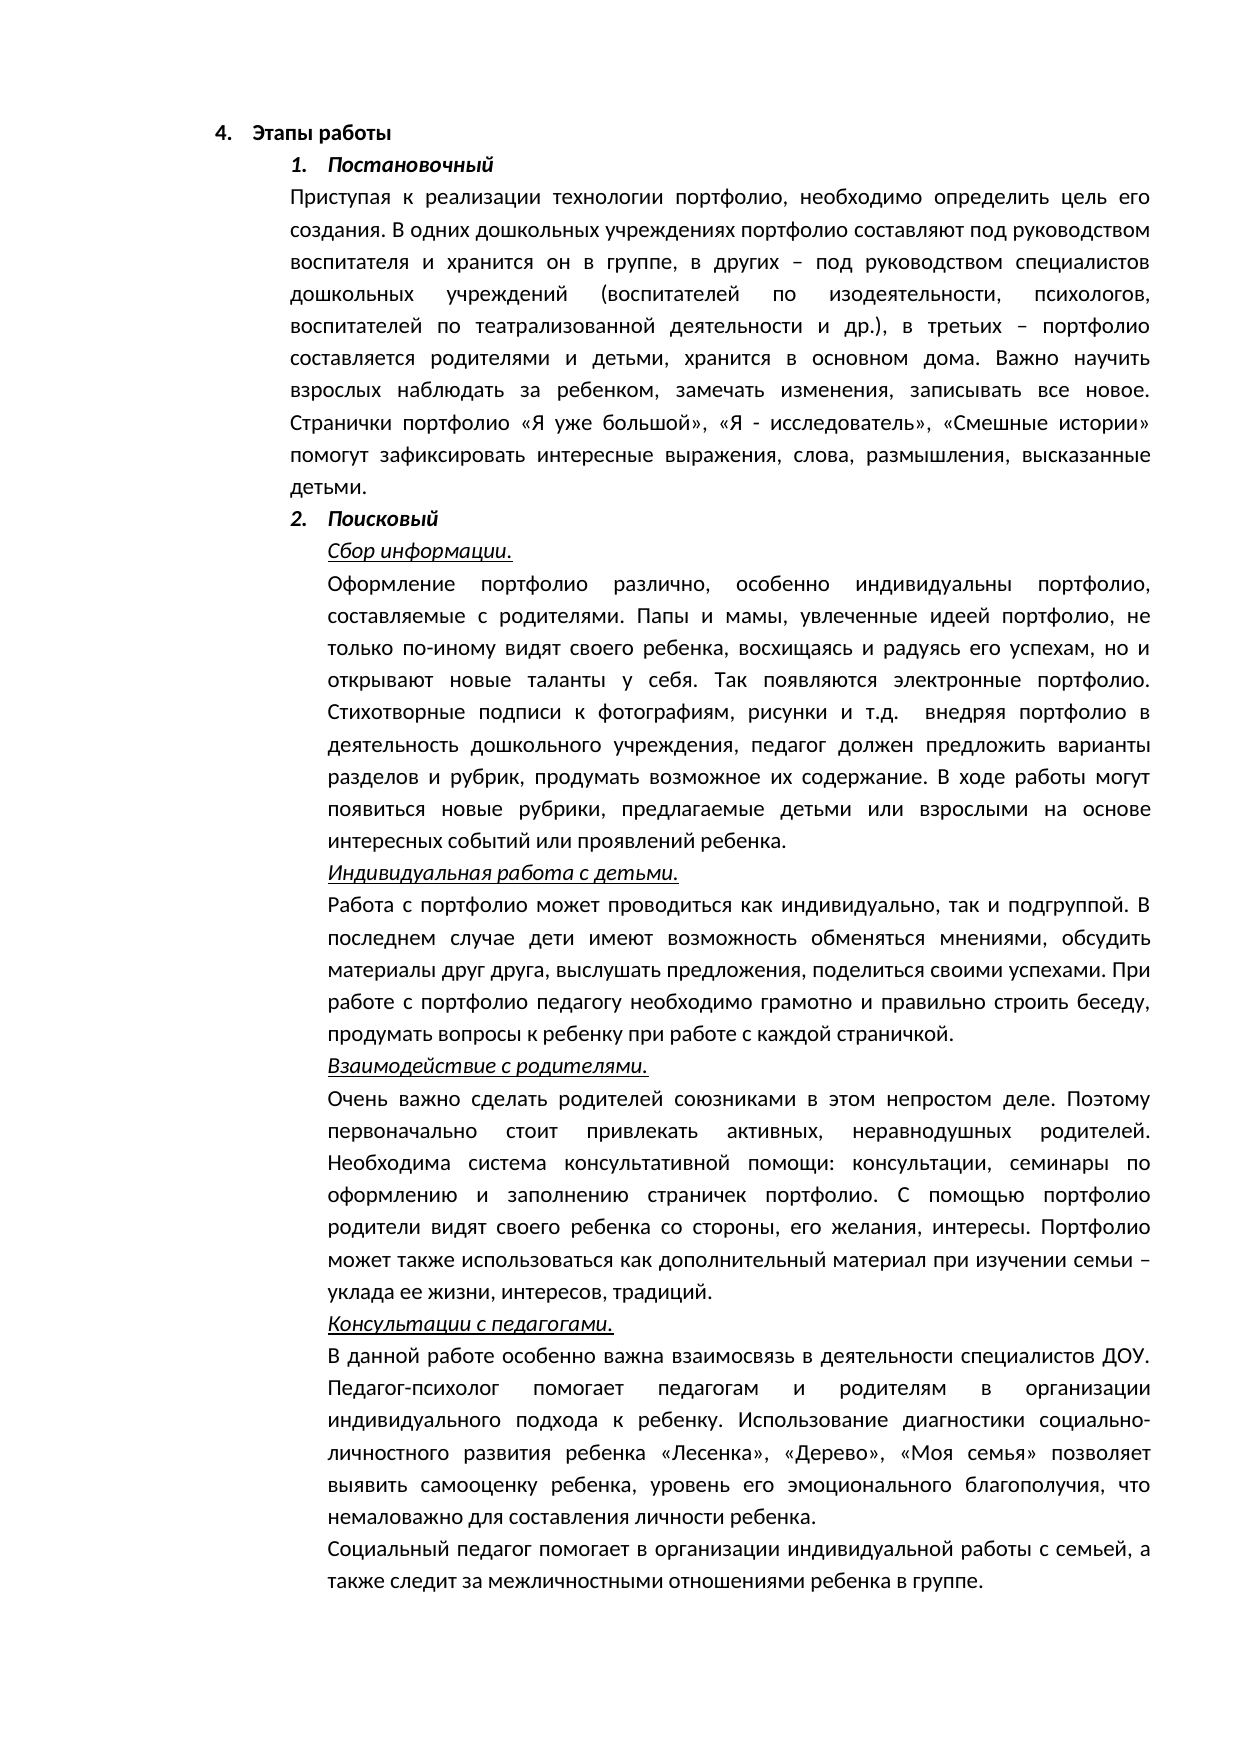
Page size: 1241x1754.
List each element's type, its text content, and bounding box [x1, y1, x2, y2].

list Консультации с педагогами. [327, 1309, 1152, 1337]
list Взаимодействие с родителями. [327, 1052, 1152, 1079]
list Этапы работы [215, 118, 1152, 146]
list Сбор информации. [327, 537, 1152, 564]
list В данной работе особенно важна взаимосвязь в деятельности специалистов ДОУ. Педагог-психолог помогает педагогам и родителям в организации индивидуального подхода к ребенку. Использование диагностики социально-личностного развития ребенка «Лесенка», «Дерево», «Моя семья» позволяет выявить самооценку ребенка, уровень его эмоционального благополучия, что немаловажно для составления личности ребенка. [327, 1341, 1152, 1530]
list Социальный педагог помогает в организации индивидуальной работы с семьей, а также следит за межличностными отношениями ребенка в группе. [327, 1534, 1152, 1594]
list Индивидуальная работа с детьми. [327, 858, 1152, 886]
list Очень важно сделать родителей союзниками в этом непростом деле. Поэтому первоначально стоит привлекать активных, неравнодушных родителей. Необходима система консультативной помощи: консультации, семинары по оформлению и заполнению страничек портфолио. С помощью портфолио родители видят своего ребенка со стороны, его желания, интересы. Портфолио может также использоваться как дополнительный материал при изучении семьи – уклада ее жизни, интересов, традиций. [327, 1084, 1152, 1305]
list Поисковый [290, 504, 1152, 532]
list Работа с портфолио может проводиться как индивидуально, так и подгруппой. В последнем случае дети имеют возможность обменяться мнениями, обсудить материалы друг друга, выслушать предложения, поделиться своими успехами. При работе с портфолио педагогу необходимо грамотно и правильно строить беседу, продумать вопросы к ребенку при работе с каждой страничкой. [327, 891, 1152, 1047]
list Оформление портфолио различно, особенно индивидуальны портфолио, составляемые с родителями. Папы и мамы, увлеченные идеей портфолио, не только по-иному видят своего ребенка, восхищаясь и радуясь его успехам, но и открывают новые таланты у себя. Так появляются электронные портфолио. Стихотворные подписи к фотографиям, рисунки и т.д. внедряя портфолио в деятельность дошкольного учреждения, педагог должен предложить варианты разделов и рубрик, продумать возможное их содержание. В ходе работы могут появиться новые рубрики, предлагаемые детьми или взрослыми на основе интересных событий или проявлений ребенка. [327, 569, 1152, 854]
list Постановочный [290, 150, 1152, 178]
list Приступая к реализации технологии портфолио, необходимо определить цель его создания. В одних дошкольных учреждениях портфолио составляют под руководством воспитателя и хранится он в группе, в других – под руководством специалистов дошкольных учреждений (воспитателей по изодеятельности, психологов, воспитателей по театрализованной деятельности и др.), в третьих – портфолио составляется родителями и детьми, хранится в основном дома. Важно научить взрослых наблюдать за ребенком, замечать изменения, записывать все новое. Странички портфолио «Я уже большой», «Я - исследователь», «Смешные истории» помогут зафиксировать интересные выражения, слова, размышления, высказанные детьми. [290, 182, 1152, 500]
